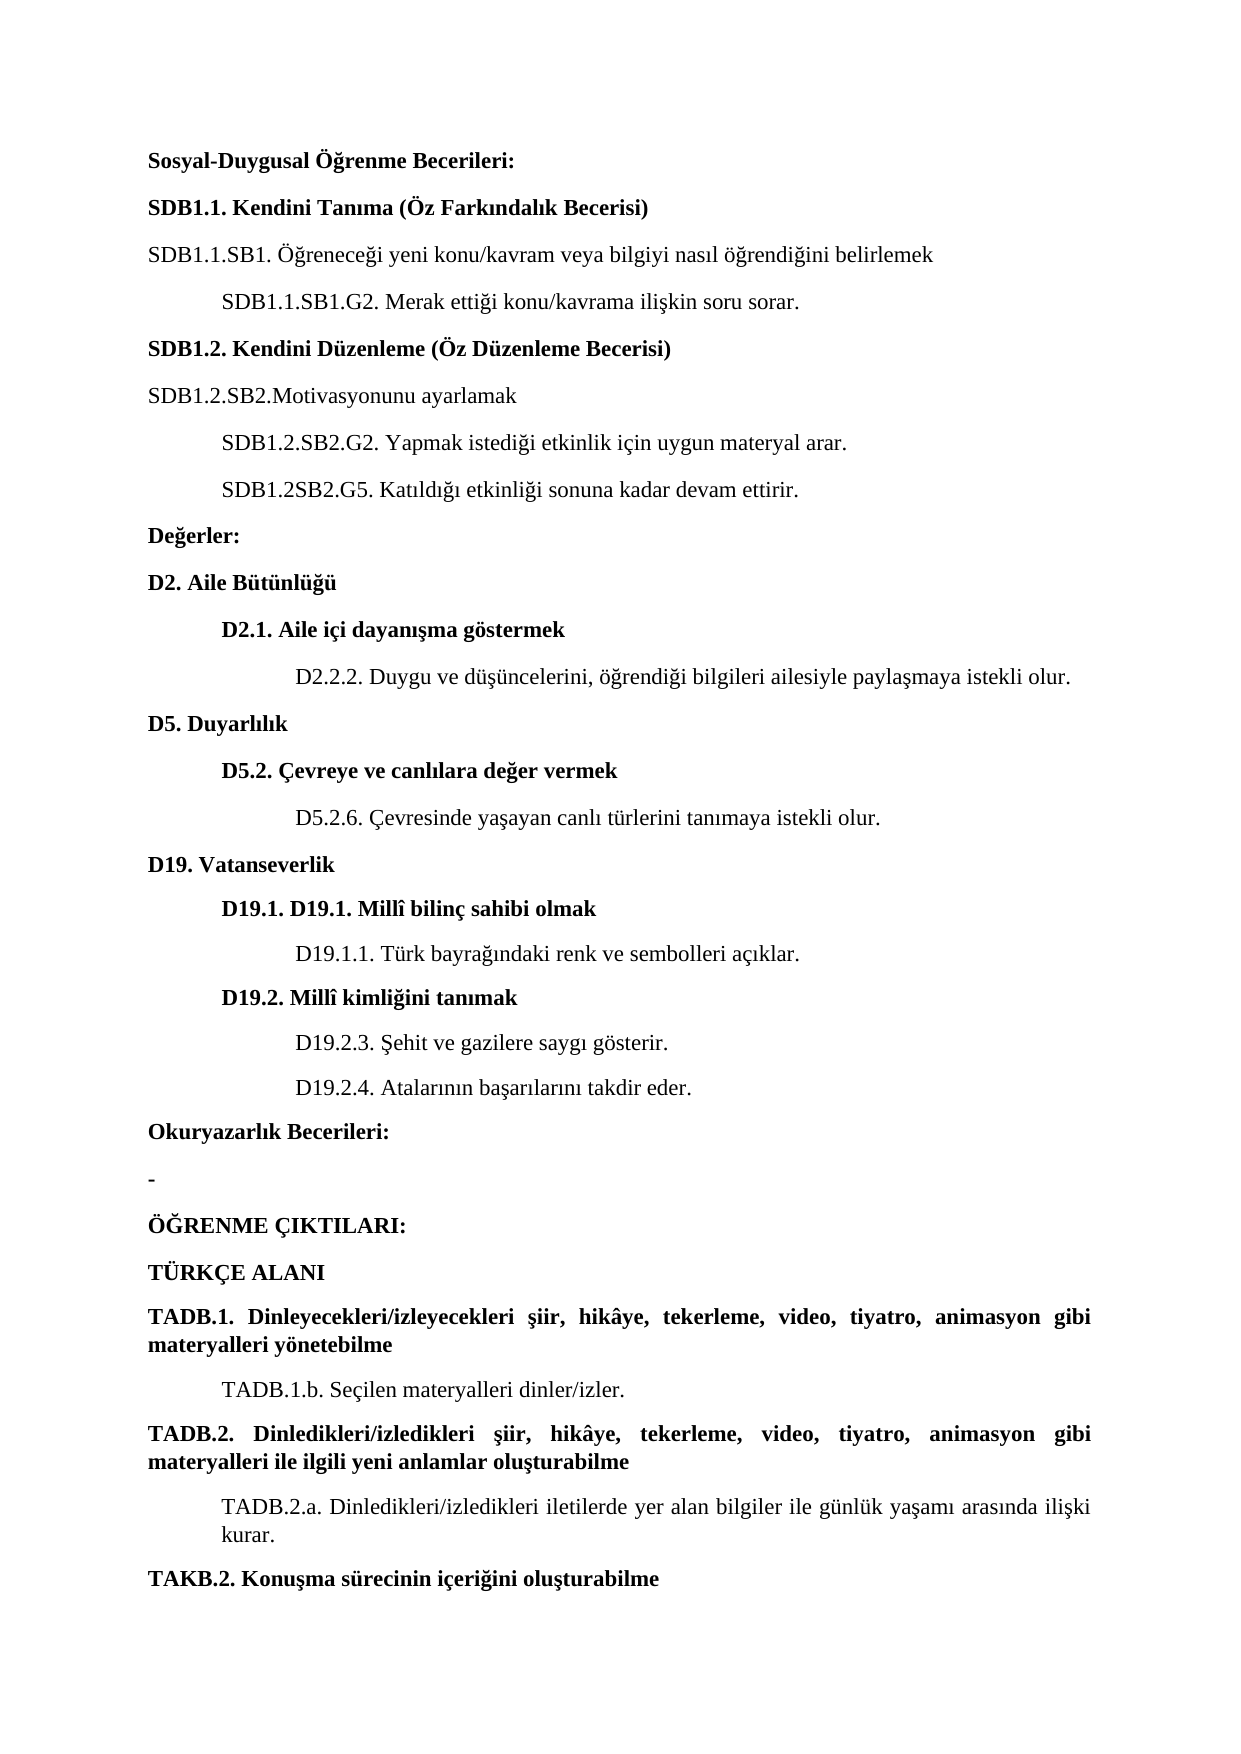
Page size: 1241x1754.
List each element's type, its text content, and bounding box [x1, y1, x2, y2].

text D2.1. Aile içi dayanışma göstermek [148, 616, 1093, 643]
text D2. Aile Bütünlüğü [148, 569, 1093, 596]
text TADB.1. Dinleyecekleri/izleyecekleri şiir, hikâye, tekerleme, video, tiyatro, animasyon gibi materyalleri yönetebilme [148, 1303, 1093, 1358]
text Sosyal-Duygusal Öğrenme Becerileri: [148, 148, 1093, 174]
text SDB1.1. Kendini Tanıma (Öz Farkındalık Becerisi) [148, 194, 1093, 221]
text ÖĞRENME ÇIKTILARI: [148, 1212, 1093, 1238]
text Okuryazarlık Becerileri: [148, 1118, 1093, 1144]
text TADB.2. Dinledikleri/izledikleri şiir, hikâye, tekerleme, video, tiyatro, animasyon gibi materyalleri ile ilgili yeni anlamlar oluşturabilme [148, 1421, 1093, 1475]
text TADB.1.b. Seçilen materyalleri dinler/izler. [148, 1376, 1093, 1402]
text TAKB.2. Konuşma sürecinin içeriğini oluşturabilme [148, 1566, 1093, 1592]
text D5.2.6. Çevresinde yaşayan canlı türlerini tanımaya istekli olur. [221, 804, 1093, 830]
text D19.2.4. Atalarının başarılarını takdir eder. [221, 1074, 1093, 1100]
text SDB1.2SB2.G5. Katıldığı etkinliği sonuna kadar devam ettirir. [148, 476, 1093, 502]
text Değerler: [148, 523, 1093, 549]
text D19.1. D19.1. Millî bilinç sahibi olmak [148, 895, 1093, 922]
text D5. Duyarlılık [148, 710, 1093, 736]
text D19.2.3. Şehit ve gazilere saygı gösterir. [148, 1029, 1093, 1055]
text D19.2. Millî kimliğini tanımak [148, 984, 1093, 1011]
text TÜRKÇE ALANI [148, 1259, 1093, 1285]
text SDB1.1.SB1.G2. Merak ettiği konu/kavrama ilişkin soru sorar. [148, 288, 1093, 314]
text D5.2. Çevreye ve canlılara değer vermek [148, 757, 1093, 783]
text SDB1.2. Kendini Düzenleme (Öz Düzenleme Becerisi) [148, 335, 1093, 361]
text D19.1.1. Türk bayrağındaki renk ve sembolleri açıklar. [221, 940, 1093, 966]
text - [148, 1165, 1093, 1191]
text D2.2.2. Duygu ve düşüncelerini, öğrendiği bilgileri ailesiyle paylaşmaya istekli olur. [148, 663, 1093, 689]
text SDB1.2.SB2.G2. Yapmak istediği etkinlik için uygun materyal arar. [148, 429, 1093, 455]
text SDB1.2.SB2.Motivasyonunu ayarlamak [148, 382, 1093, 408]
text SDB1.1.SB1. Öğreneceği yeni konu/kavram veya bilgiyi nasıl öğrendiğini belirlemek [148, 241, 1093, 268]
text TADB.2.a. Dinledikleri/izledikleri iletilerde yer alan bilgiler ile günlük yaşamı arasında ilişki kurar. [221, 1493, 1093, 1547]
text D19. Vatanseverlik [148, 851, 1093, 877]
